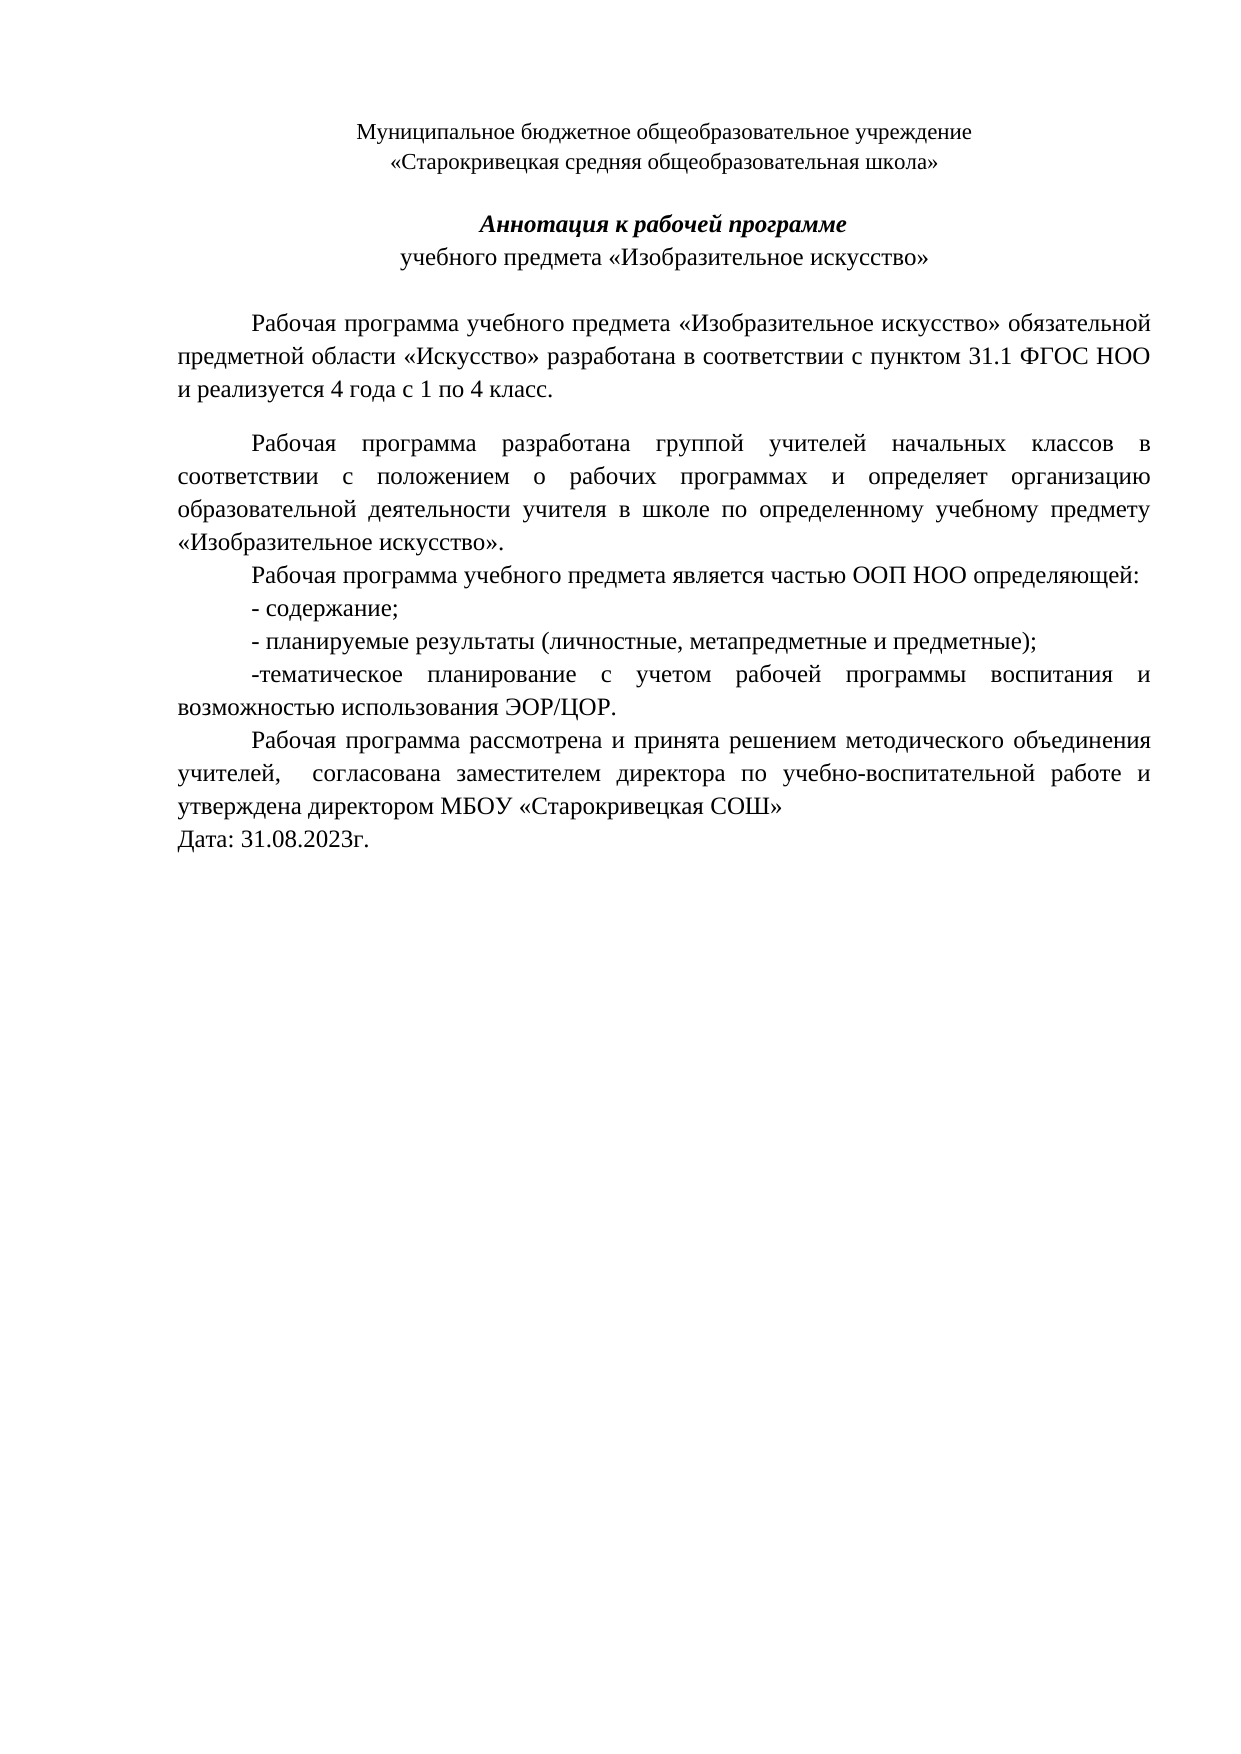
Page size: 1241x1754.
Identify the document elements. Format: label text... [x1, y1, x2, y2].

text - планируемые результаты (личностные, метапредметные и предметные); [177, 626, 1152, 654]
text Рабочая программа учебного предмета является частью ООП НОО определяющей: [177, 560, 1152, 588]
text Рабочая программа рассмотрена и принята решением методического объединения учителей, согласована заместителем директора по учебно-воспитательной работе и утверждена директором МБОУ «Старокривецкая СОШ» [177, 725, 1152, 820]
text Рабочая программа разработана группой учителей начальных классов в соответствии с положением о рабочих программах и определяет организацию образовательной деятельности учителя в школе по определенному учебному предмету «Изобразительное искусство». [177, 428, 1152, 556]
text Рабочая программа учебного предмета «Изобразительное искусство» обязательной предметной области «Искусство» разработана в соответствии с пунктом 31.1 ФГОС НОО и реализуется 4 года с 1 по 4 класс. [177, 308, 1152, 403]
text Дата: 31.08.2023г. [177, 824, 1152, 853]
text - содержание; [177, 593, 1152, 622]
text Аннотация к рабочей программе [177, 209, 1152, 237]
text -тематическое планирование с учетом рабочей программы воспитания и возможностью использования ЭОР/ЦОР. [177, 659, 1152, 721]
text Муниципальное бюджетное общеобразовательное учреждение [177, 118, 1152, 144]
text «Старокривецкая средняя общеобразовательная школа» [177, 148, 1152, 175]
text учебного предмета «Изобразительное искусство» [177, 242, 1152, 271]
